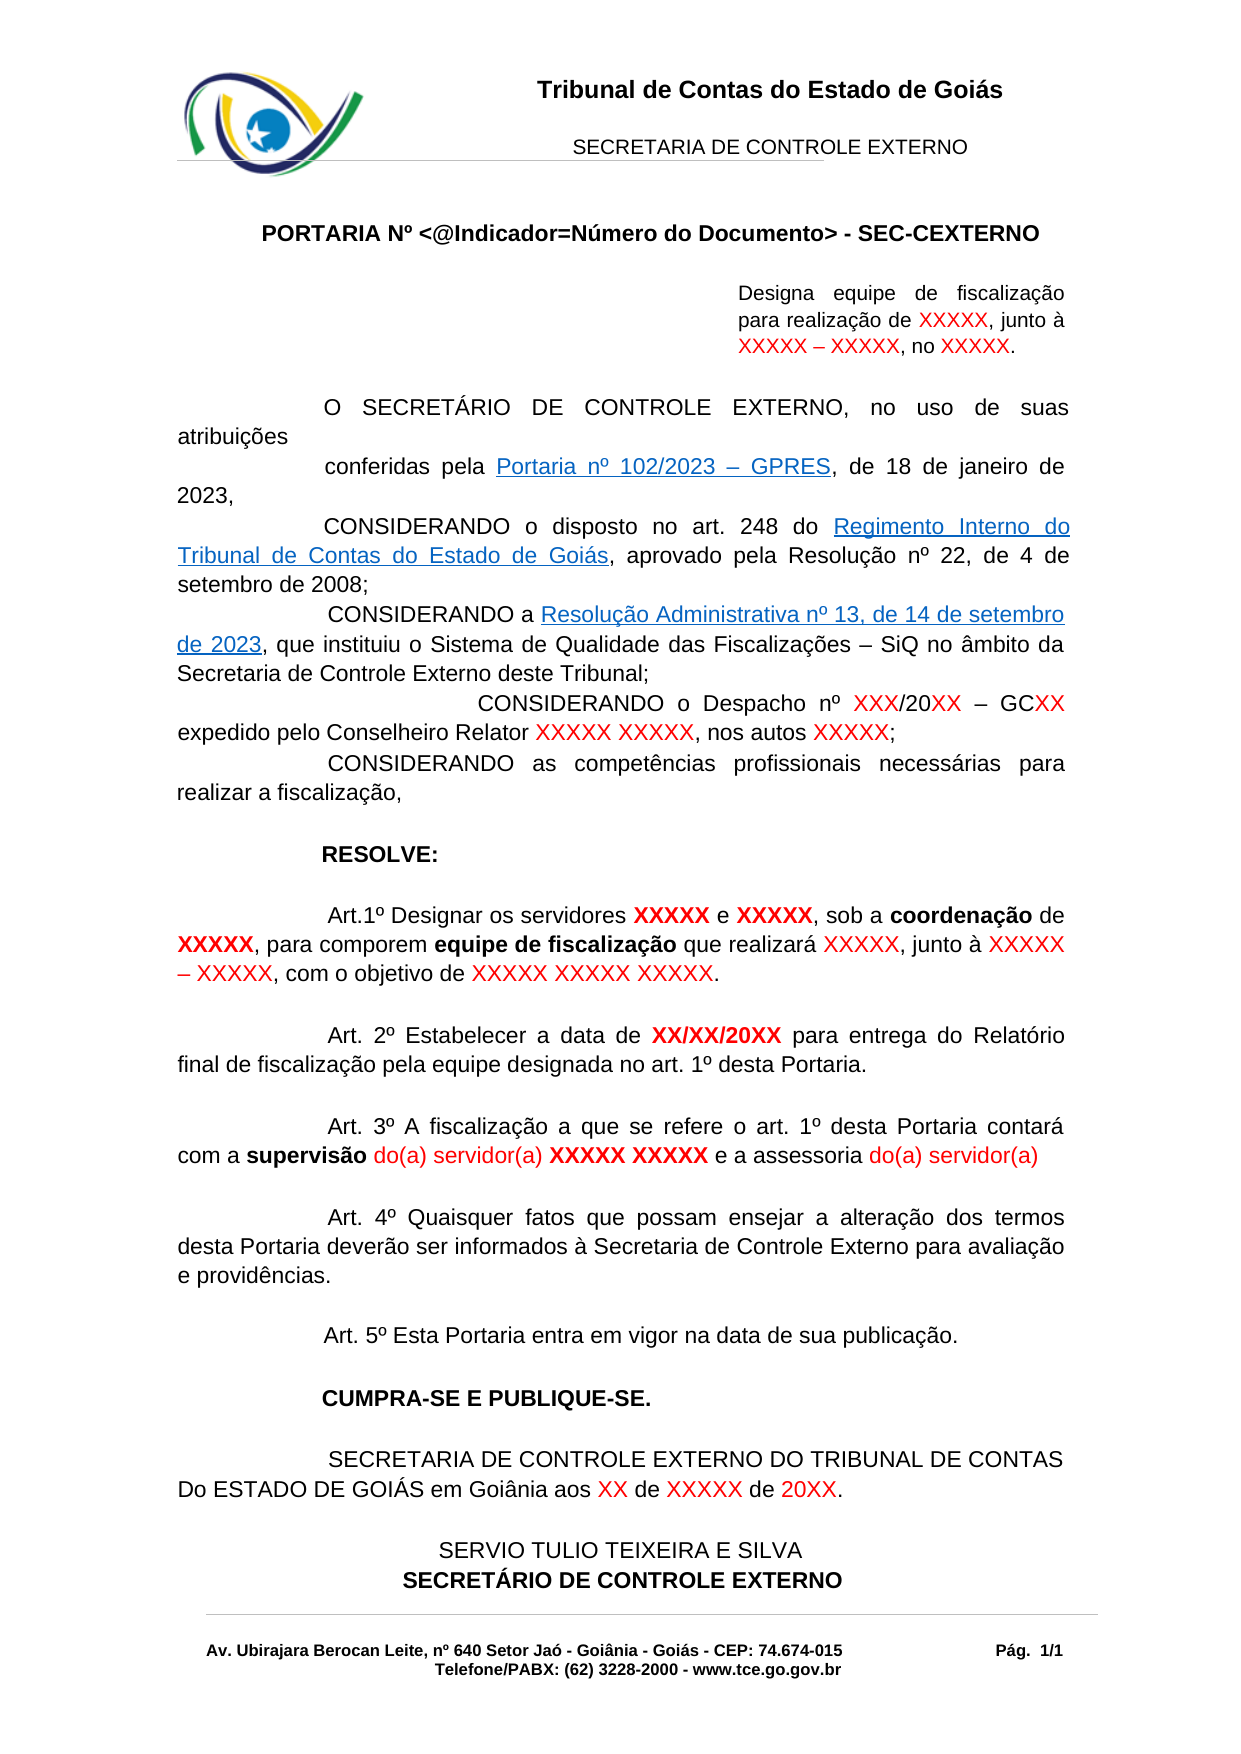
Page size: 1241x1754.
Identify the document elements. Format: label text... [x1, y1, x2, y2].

text RESOLVE: [176, 841, 1070, 867]
text CONSIDERANDO o Despacho nº XXX/20XX – GCXX expedido pelo Conselheiro Relator XXXXX XXXXX, nos autos XXXXX; [177, 690, 1065, 746]
text Art. 4º Quaisquer fatos que possam ensejar a alteração dos termos desta Portaria deverão ser informados à Secretaria de Controle Externo para avaliação e providências. [177, 1203, 1065, 1288]
text CONSIDERANDO as competências profissionais necessárias para realizar a fiscalização, [177, 749, 1065, 805]
text Designa equipe de fiscalização para realização de XXXXX, junto à XXXXX – XXXXX, no XXXXX. [738, 281, 1064, 358]
text CONSIDERANDO o disposto no art. 248 do Regimento Interno do Tribunal de Contas do Estado de Goiás, aprovado pela Resolução nº 22, de 4 de setembro de 2008; [177, 513, 1070, 597]
text Art. 2º Estabelecer a data de XX/XX/20XX para entrega do Relatório final de fiscalização pela equipe designada no art. 1º desta Portaria. [177, 1022, 1065, 1077]
picture [177, 161, 369, 184]
picture [177, 65, 369, 160]
text PORTARIA Nº <@Indicador=Número do Documento> - SEC-CEXTERNO [231, 219, 1070, 246]
text Art. 3º A fiscalização a que se refere o art. 1º desta Portaria contará com a supervisão do(a) servidor(a) XXXXX XXXXX e a assessoria do(a) servidor(a) [177, 1113, 1065, 1168]
text SECRETARIA DE CONTROLE EXTERNO DO TRIBUNAL DE CONTAS [176, 1446, 1070, 1472]
text O SECRETÁRIO DE CONTROLE EXTERNO, no uso de suas atribuições [177, 394, 1070, 449]
text CUMPRA-SE E PUBLIQUE-SE. [176, 1384, 1070, 1411]
text conferidas pela Portaria nº 102/2023 – GPRES, de 18 de janeiro de 2023, [177, 453, 1065, 509]
text CONSIDERANDO a Resolução Administrativa nº 13, de 14 de setembro de 2023, que instituiu o Sistema de Qualidade das Fiscalizações – SiQ no âmbito da Secretaria de Controle Externo deste Tribunal; [177, 601, 1065, 686]
text SECRETÁRIO DE CONTROLE EXTERNO [177, 1567, 1070, 1593]
text Do ESTADO DE GOIÁS em Goiânia aos XX de XXXXX de 20XX. [177, 1476, 1065, 1502]
text Art. 5º Esta Portaria entra em vigor na data de sua publicação. [177, 1322, 1070, 1349]
text SERVIO TULIO TEIXEIRA E SILVA [177, 1537, 1063, 1563]
text Art.1º Designar os servidores XXXXX e XXXXX, sob a coordenação de XXXXX, para comporem equipe de fiscalização que realizará XXXXX, junto à XXXXX – XXXXX, com o objetivo de XXXXX XXXXX XXXXX. [177, 902, 1065, 987]
